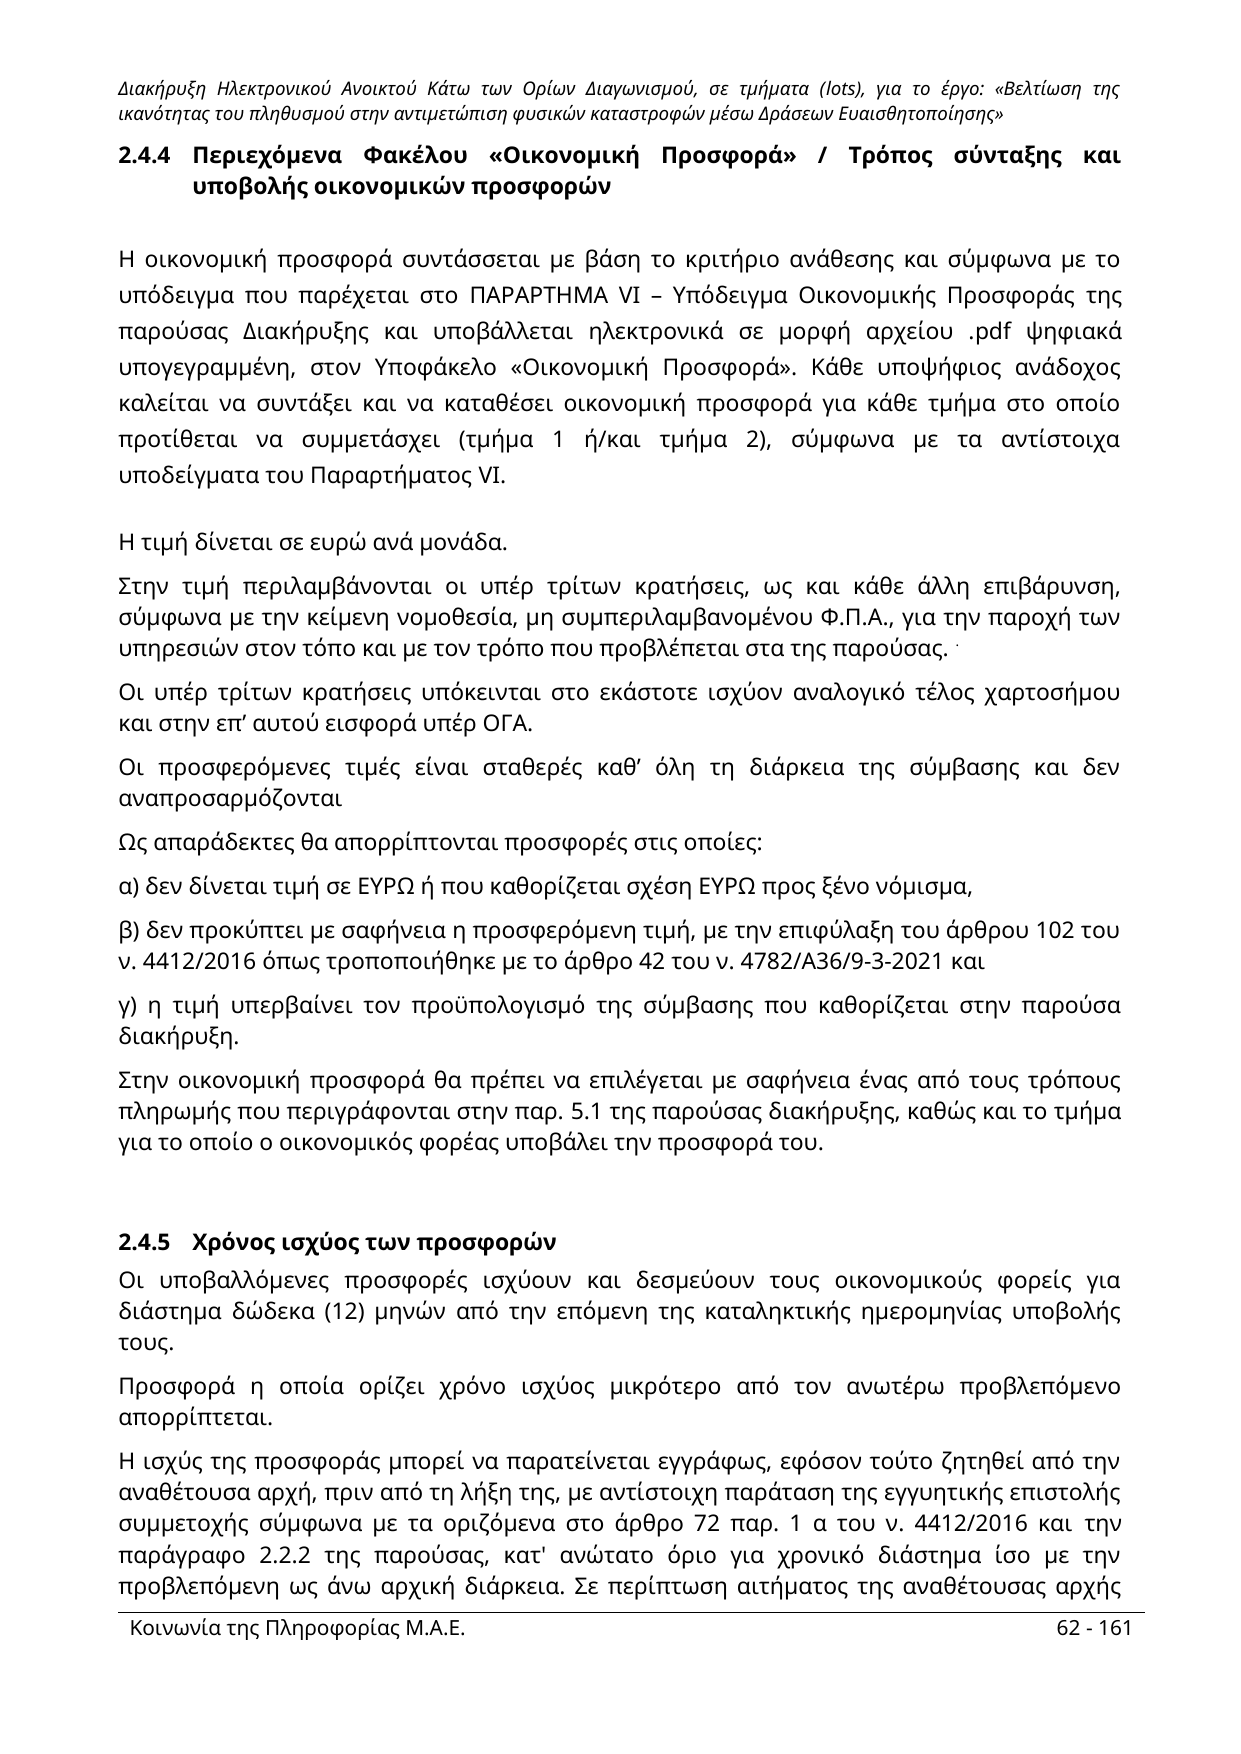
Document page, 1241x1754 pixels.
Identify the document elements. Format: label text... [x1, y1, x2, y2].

text Οι προσφερόμενες τιμές είναι σταθερές καθ’ όλη τη διάρκεια της σύμβασης και δεν αναπροσαρμόζονται [118, 751, 1122, 813]
text Η τιμή δίνεται σε ευρώ ανά μονάδα. [118, 526, 1122, 557]
text Η οικονομική προσφορά συντάσσεται με βάση το κριτήριο ανάθεσης και σύμφωνα με το υπόδειγμα που παρέχεται στο ΠΑΡΑΡΤΗΜΑ VI – Υπόδειγμα Οικονομικής Προσφοράς της παρούσας Διακήρυξης και υποβάλλεται ηλεκτρονικά σε μορφή αρχείου .pdf ψηφιακά υπογεγραμμένη, στον Υποφάκελο «Οικονομική Προσφορά». Κάθε υποψήφιος ανάδοχος καλείται να συντάξει και να καταθέσει οικονομική προσφορά για κάθε τμήμα στο οποίο προτίθεται να συμμετάσχει (τμήμα 1 ή/και τμήμα 2), σύμφωνα με τα αντίστοιχα υποδείγματα του Παραρτήματος VI. [118, 243, 1122, 490]
text Προσφορά η οποία ορίζει χρόνο ισχύος μικρότερο από τον ανωτέρω προβλεπόμενο απορρίπτεται. [118, 1370, 1122, 1432]
text γ) η τιμή υπερβαίνει τον προϋπολογισμό της σύμβασης που καθορίζεται στην παρούσα διακήρυξη. [118, 988, 1122, 1051]
text Στην οικονομική προσφορά θα πρέπει να επιλέγεται με σαφήνεια ένας από τους τρόπους πληρωμής που περιγράφονται στην παρ. 5.1 της παρούσας διακήρυξης, καθώς και το τμήμα για το οποίο ο οικονομικός φορέας υποβάλει την προσφορά του. [118, 1063, 1122, 1157]
subtitle Περιεχόμενα Φακέλου «Οικονομική Προσφορά» / Τρόπος σύνταξης και υποβολής οικονομικών προσφορών [118, 138, 1122, 201]
text Οι υποβαλλόμενες προσφορές ισχύουν και δεσμεύουν τους οικονομικούς φορείς για διάστημα δώδεκα (12) μηνών από την επόμενη της καταληκτικής ημερομηνίας υποβολής τους. [118, 1263, 1122, 1357]
text α) δεν δίνεται τιμή σε ΕΥΡΩ ή που καθορίζεται σχέση ΕΥΡΩ προς ξένο νόμισμα, [118, 870, 1122, 901]
text β) δεν προκύπτει με σαφήνεια η προσφερόμενη τιμή, με την επιφύλαξη του άρθρου 102 του ν. 4412/2016 όπως τροποποιήθηκε με το άρθρο 42 του ν. 4782/Α36/9-3-2021 και [118, 913, 1122, 976]
subtitle Χρόνος ισχύος των προσφορών [118, 1226, 1122, 1257]
text Στην τιμή περιλαμβάνονται οι υπέρ τρίτων κρατήσεις, ως και κάθε άλλη επιβάρυνση, σύμφωνα με την κείμενη νομοθεσία, μη συμπεριλαμβανομένου Φ.Π.Α., για την παροχή των υπηρεσιών στον τόπο και με τον τρόπο που προβλέπεται στα της παρούσας. . [118, 570, 1122, 663]
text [118, 1445, 1122, 1601]
text Ως απαράδεκτες θα απορρίπτονται προσφορές στις οποίες: [118, 826, 1122, 857]
text Οι υπέρ τρίτων κρατήσεις υπόκεινται στο εκάστοτε ισχύον αναλογικό τέλος χαρτοσήμου και στην επ’ αυτού εισφορά υπέρ ΟΓΑ. [118, 676, 1122, 738]
